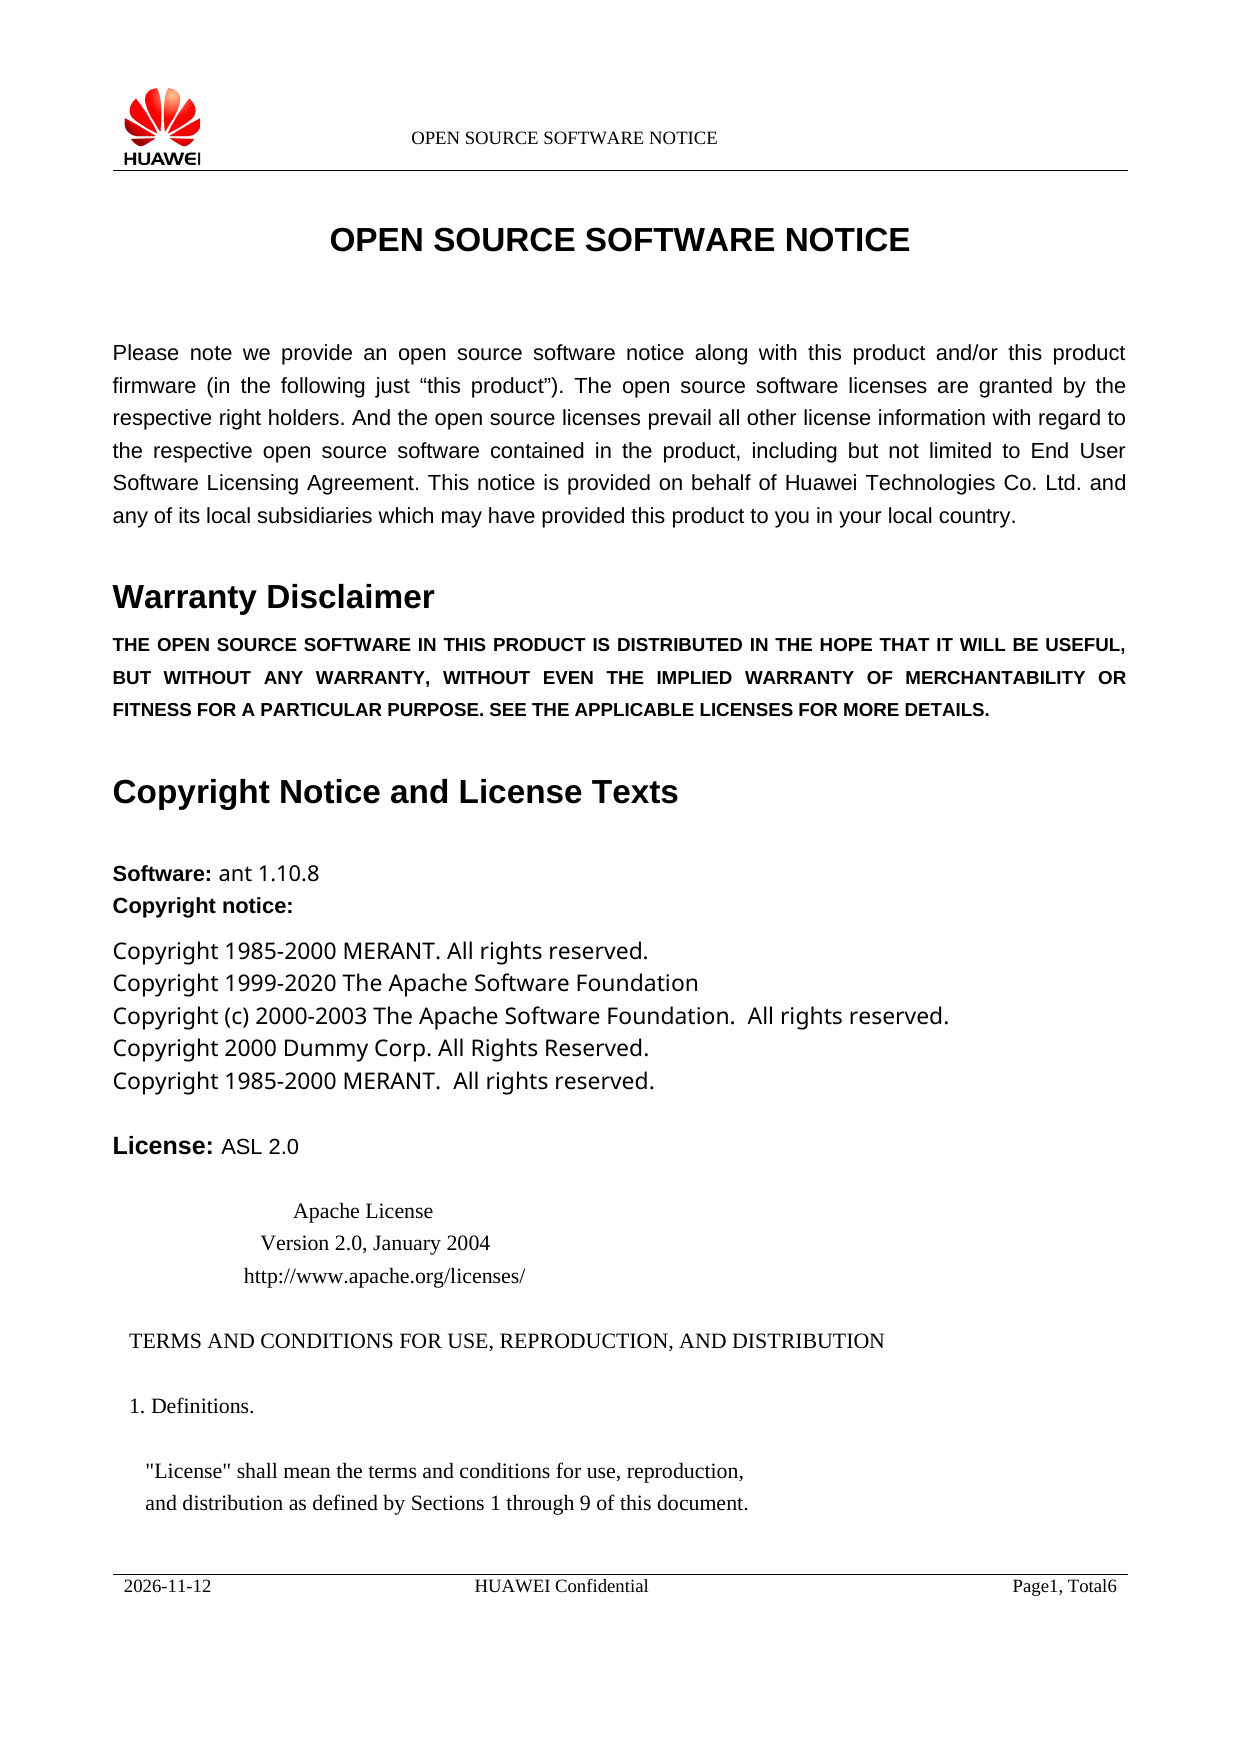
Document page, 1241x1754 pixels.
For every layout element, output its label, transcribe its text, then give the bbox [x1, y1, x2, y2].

text Warranty Disclaimer [112, 564, 1128, 629]
text License: ASL 2.0 [112, 1129, 1128, 1161]
text The open source software in this product is distributed in the hope that it will be useful, but WITHOUT ANY WARRANTY, without even the implied warranty of MERCHANTABILITY or FITNESS FOR A PARTICULAR PURPOSE. See the applicable licenses for more details. [112, 629, 1128, 726]
text OPEN SOURCE SOFTWARE NOTICE [112, 206, 1128, 271]
text Please note we provide an open source software notice along with this product and/or this product firmware (in the following just “this product”). The open source software licenses are granted by the respective right holders. And the open source licenses prevail all other license information with regard to the respective open source software contained in the product, including but not limited to End User Software Licensing Agreement. This notice is provided on behalf of Huawei Technologies Co. Ltd. and any of its local subsidiaries which may have provided this product to you in your local country. [112, 336, 1128, 531]
picture [124, 88, 201, 165]
text Copyright 1985-2000 MERANT. All rights reserved. Copyright 1999-2020 The Apache Software Foundation Copyright (c) 2000-2003 The Apache Software Foundation. All rights reserved. Copyright 2000 Dummy Corp. All Rights Reserved. Copyright 1985-2000 MERANT. All rights reserved. [112, 934, 1128, 1129]
title Software: ant 1.10.8 [112, 856, 1128, 889]
text Copyright Notice and License Texts [112, 759, 1128, 824]
text Copyright notice: [112, 889, 1128, 921]
